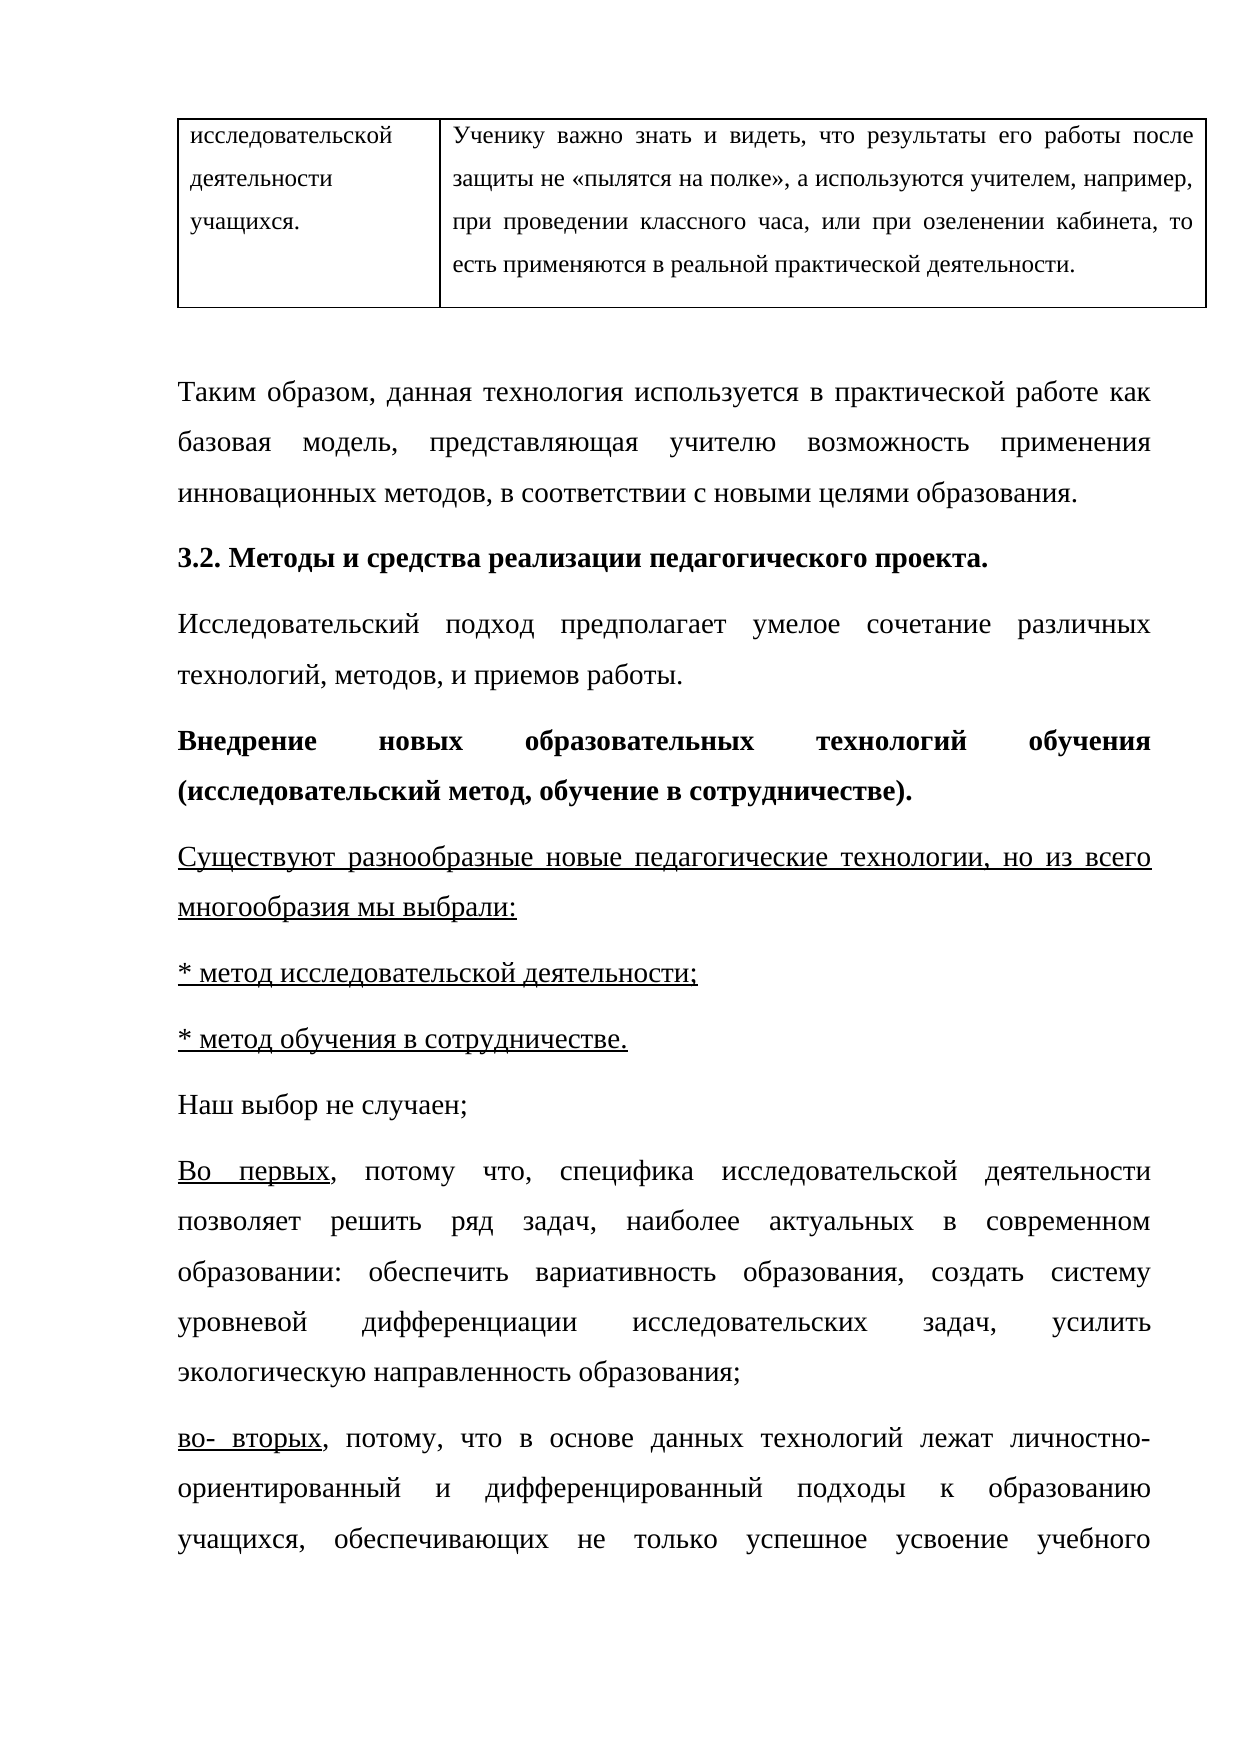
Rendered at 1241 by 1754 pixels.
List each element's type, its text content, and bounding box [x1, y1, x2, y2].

text Наш выбор не случаен; [177, 1087, 1152, 1121]
text Таким образом, данная технология используется в практической работе как базовая модель, представляющая учителю возможность применения инновационных методов, в соответствии с новыми целями образования. [177, 374, 1152, 508]
text Внедрение новых образовательных технологий обучения (исследовательский метод, обучение в сотрудничестве). [177, 723, 1152, 807]
text Во первых, потому что, специфика исследовательской деятельности позволяет решить ряд задач, наиболее актуальных в современном образовании: обеспечить вариативность образования, создать систему уровневой дифференциации исследовательских задач, усилить экологическую направленность образования; [177, 1153, 1152, 1388]
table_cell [179, 120, 439, 307]
text Существуют разнообразные новые педагогические технологии, но из всего многообразия мы выбрали: [177, 839, 1152, 868]
text Существуют разнообразные новые педагогические технологии, но из всего многообразия мы выбрали: [177, 869, 1152, 923]
text Исследовательский подход предполагает умелое сочетание различных технологий, методов, и приемов работы. [177, 607, 1152, 690]
text * метод исследовательской деятельности; [177, 955, 1152, 989]
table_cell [441, 120, 1205, 307]
text * метод обучения в сотрудничестве. [177, 1021, 1152, 1055]
text 3.2. Методы и средства реализации педагогического проекта. [177, 541, 1152, 574]
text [177, 1420, 1152, 1554]
